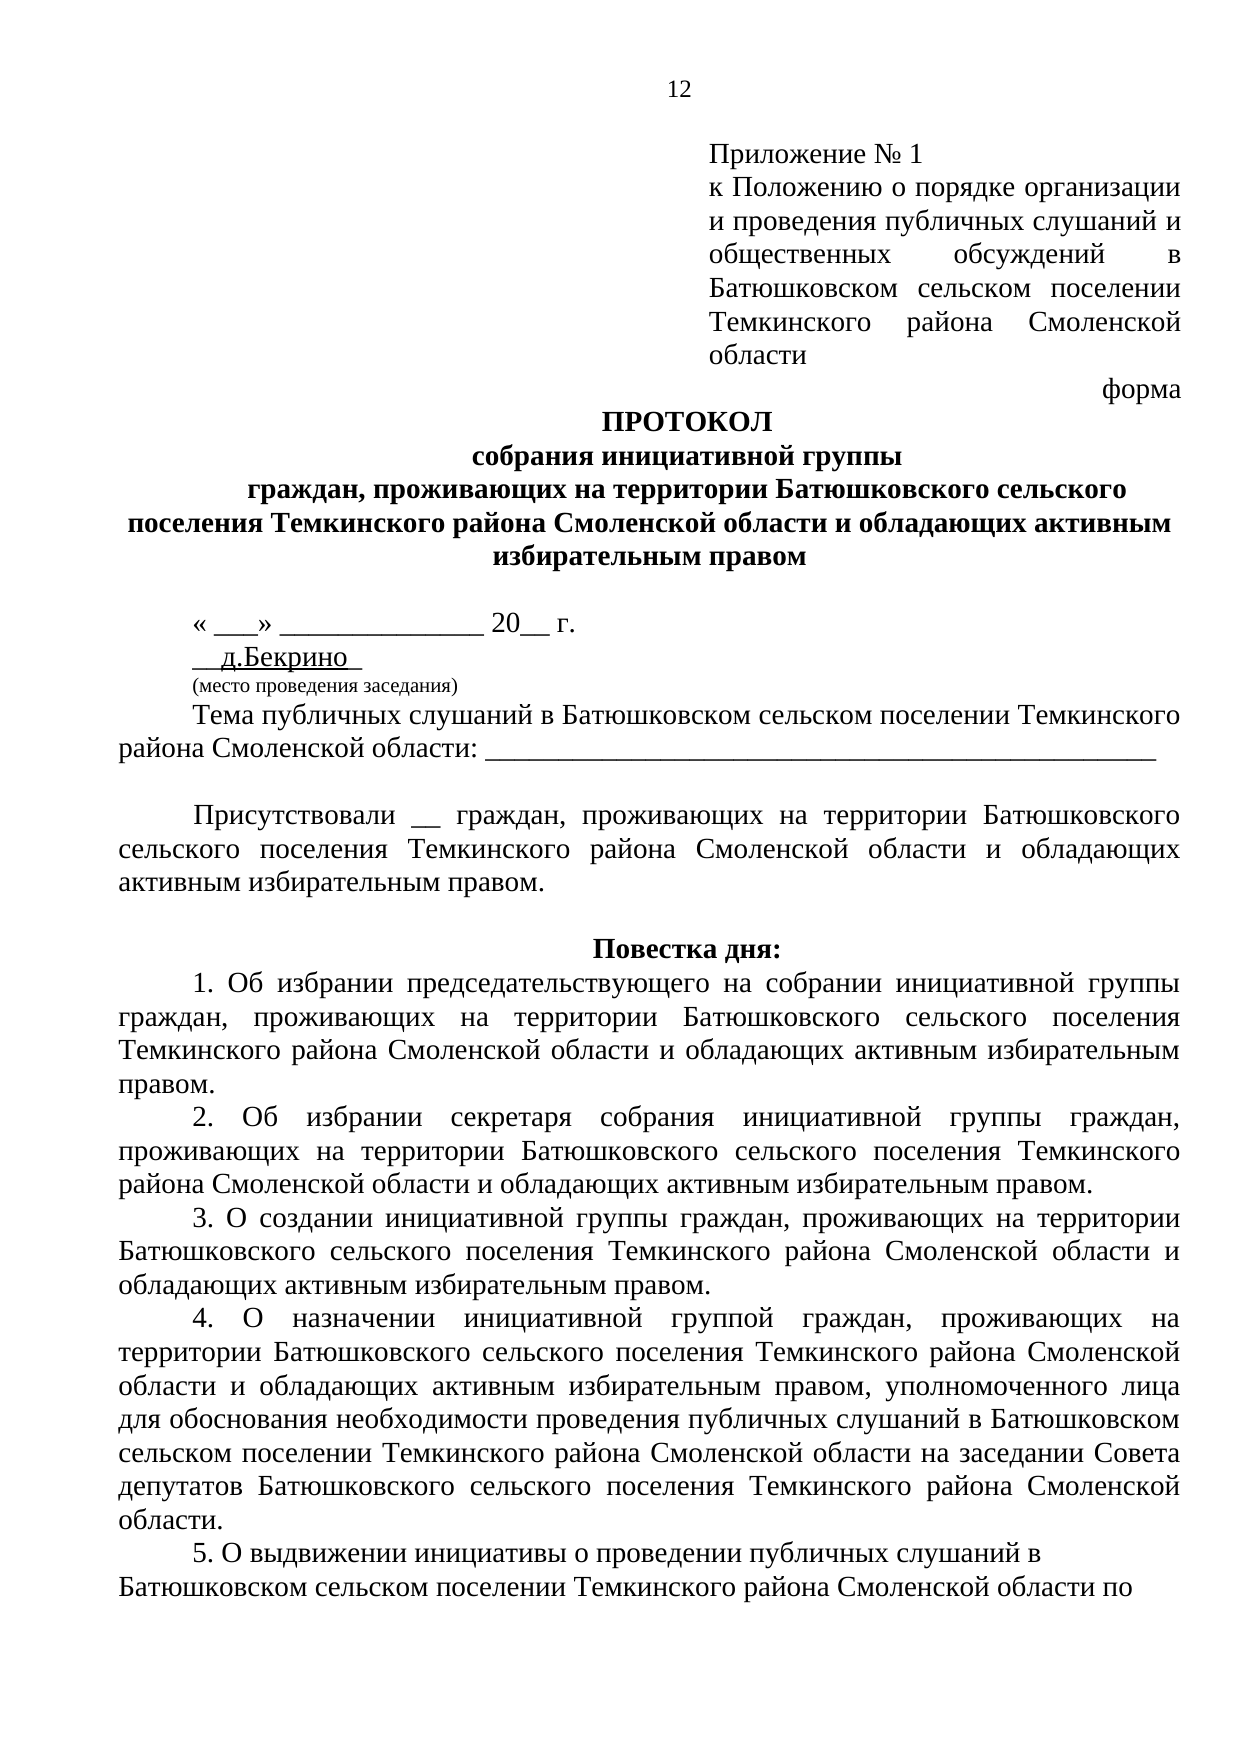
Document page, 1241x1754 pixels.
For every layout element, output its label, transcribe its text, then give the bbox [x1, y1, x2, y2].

text Повестка дня: [118, 932, 1181, 965]
text Приложение № 1 [709, 136, 1181, 169]
text форма [118, 371, 1181, 404]
text 2. Об избрании секретаря собрания инициативной группы граждан, проживающих на территории Батюшковского сельского поселения Темкинского района Смоленской области и обладающих активным избирательным правом. [118, 1099, 1181, 1200]
text Тема публичных слушаний в Батюшковском сельском поселении Темкинского района Смоленской области: ______________________________________________ [118, 697, 1181, 764]
text граждан, проживающих на территории Батюшковского сельского поселения Темкинского района Смоленской области и обладающих активным избирательным правом [118, 471, 1181, 572]
text 4. О назначении инициативной группой граждан, проживающих на территории Батюшковского сельского поселения Темкинского района Смоленской области и обладающих активным избирательным правом, уполномоченного лица для обоснования необходимости проведения публичных слушаний в Батюшковском сельском поселении Темкинского района Смоленской области на заседании Совета депутатов Батюшковского сельского поселения Темкинского района Смоленской области. [118, 1301, 1181, 1535]
text Присутствовали __ граждан, проживающих на территории Батюшковского сельского поселения Темкинского района Смоленской области и обладающих активным избирательным правом. [118, 797, 1181, 898]
text « ___» ______________ 20__ г. [118, 606, 1181, 639]
text (место проведения заседания) [118, 673, 1181, 697]
text собрания инициативной группы [118, 438, 1181, 471]
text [118, 1535, 1181, 1602]
text 3. О создании инициативной группы граждан, проживающих на территории Батюшковского сельского поселения Темкинского района Смоленской области и обладающих активным избирательным правом. [118, 1200, 1181, 1301]
text к Положению о порядке организации и проведения публичных слушаний и общественных обсуждений в Батюшковском сельском поселении Темкинского района Смоленской области [709, 169, 1181, 371]
text __д.Бекрино_ [118, 639, 1181, 673]
text ПРОТОКОЛ [118, 404, 1181, 438]
text 1. Об избрании председательствующего на собрании инициативной группы граждан, проживающих на территории Батюшковского сельского поселения Темкинского района Смоленской области и обладающих активным избирательным правом. [118, 965, 1181, 1099]
